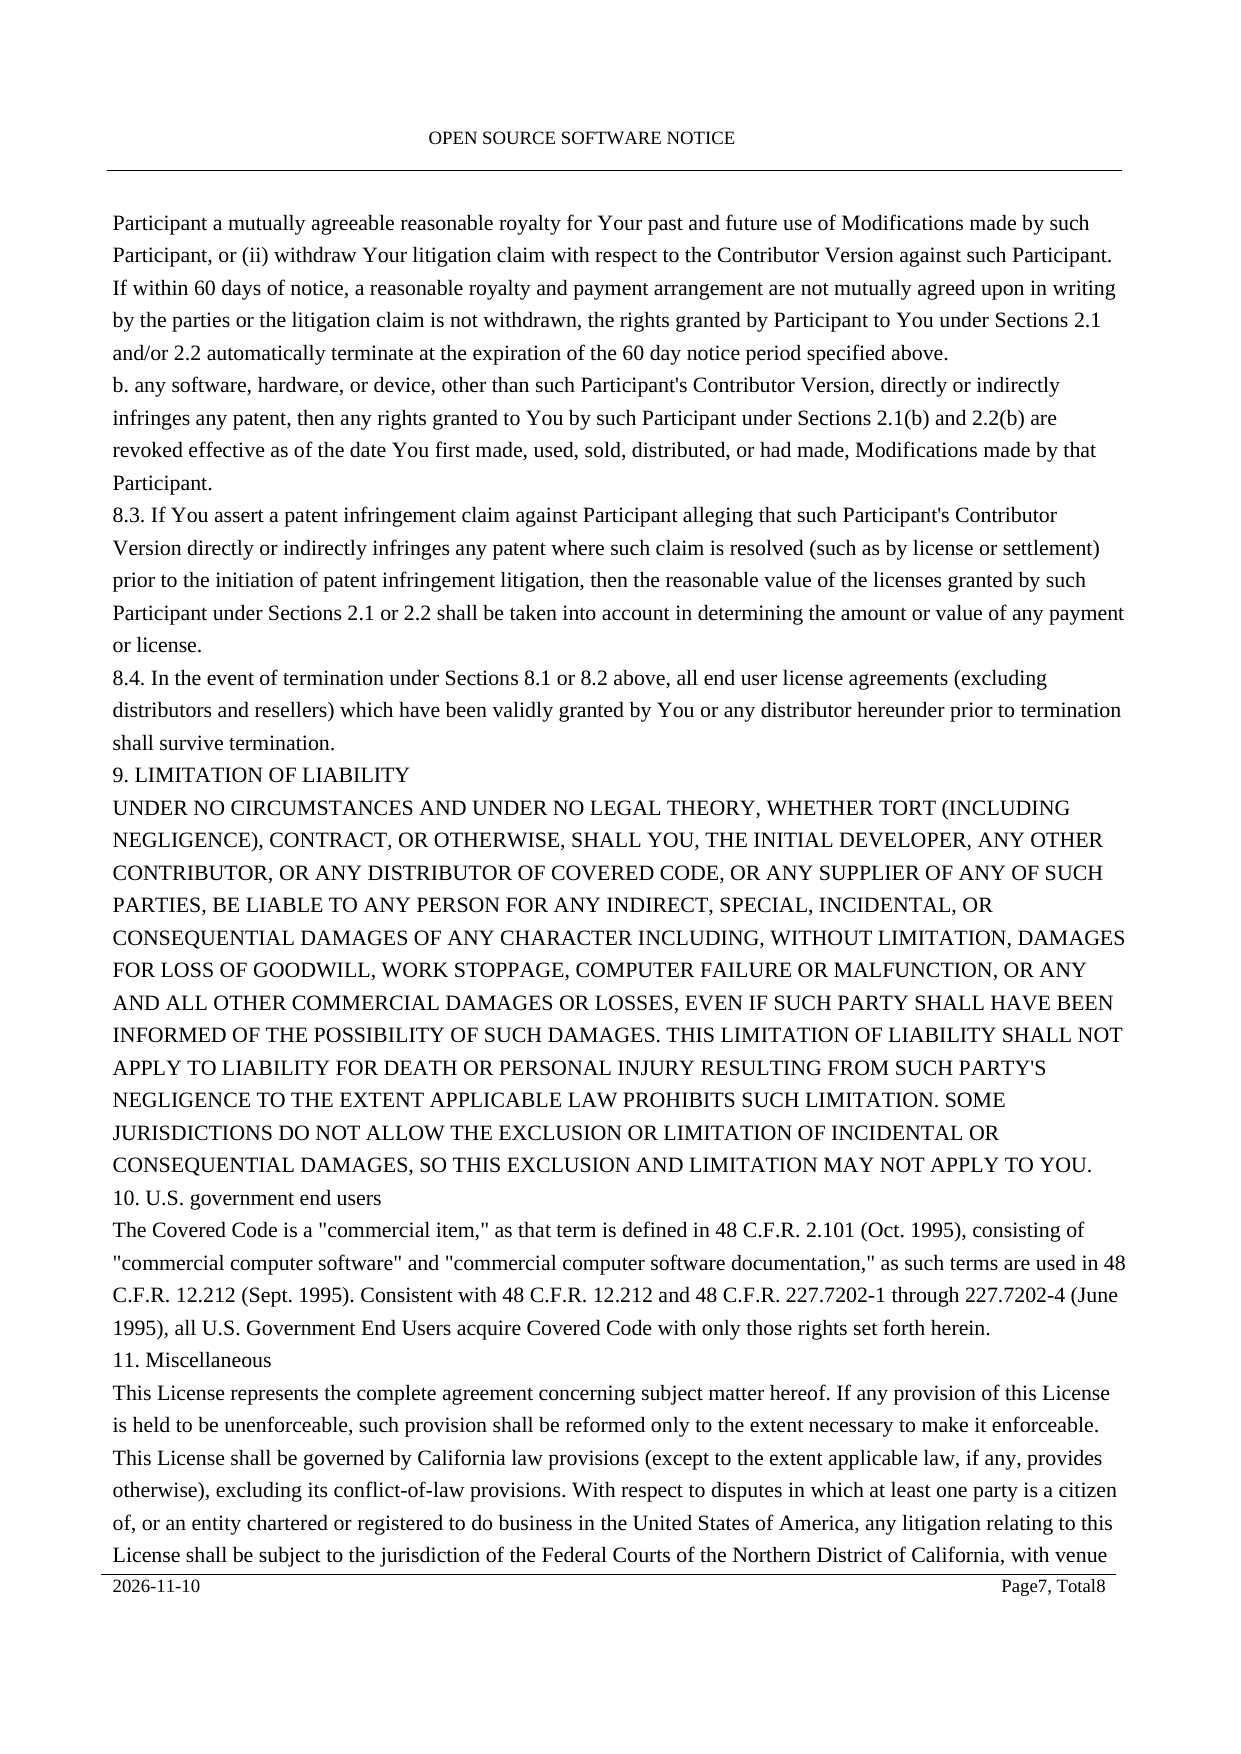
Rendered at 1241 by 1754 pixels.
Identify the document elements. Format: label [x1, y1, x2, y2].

text [112, 206, 1128, 1571]
